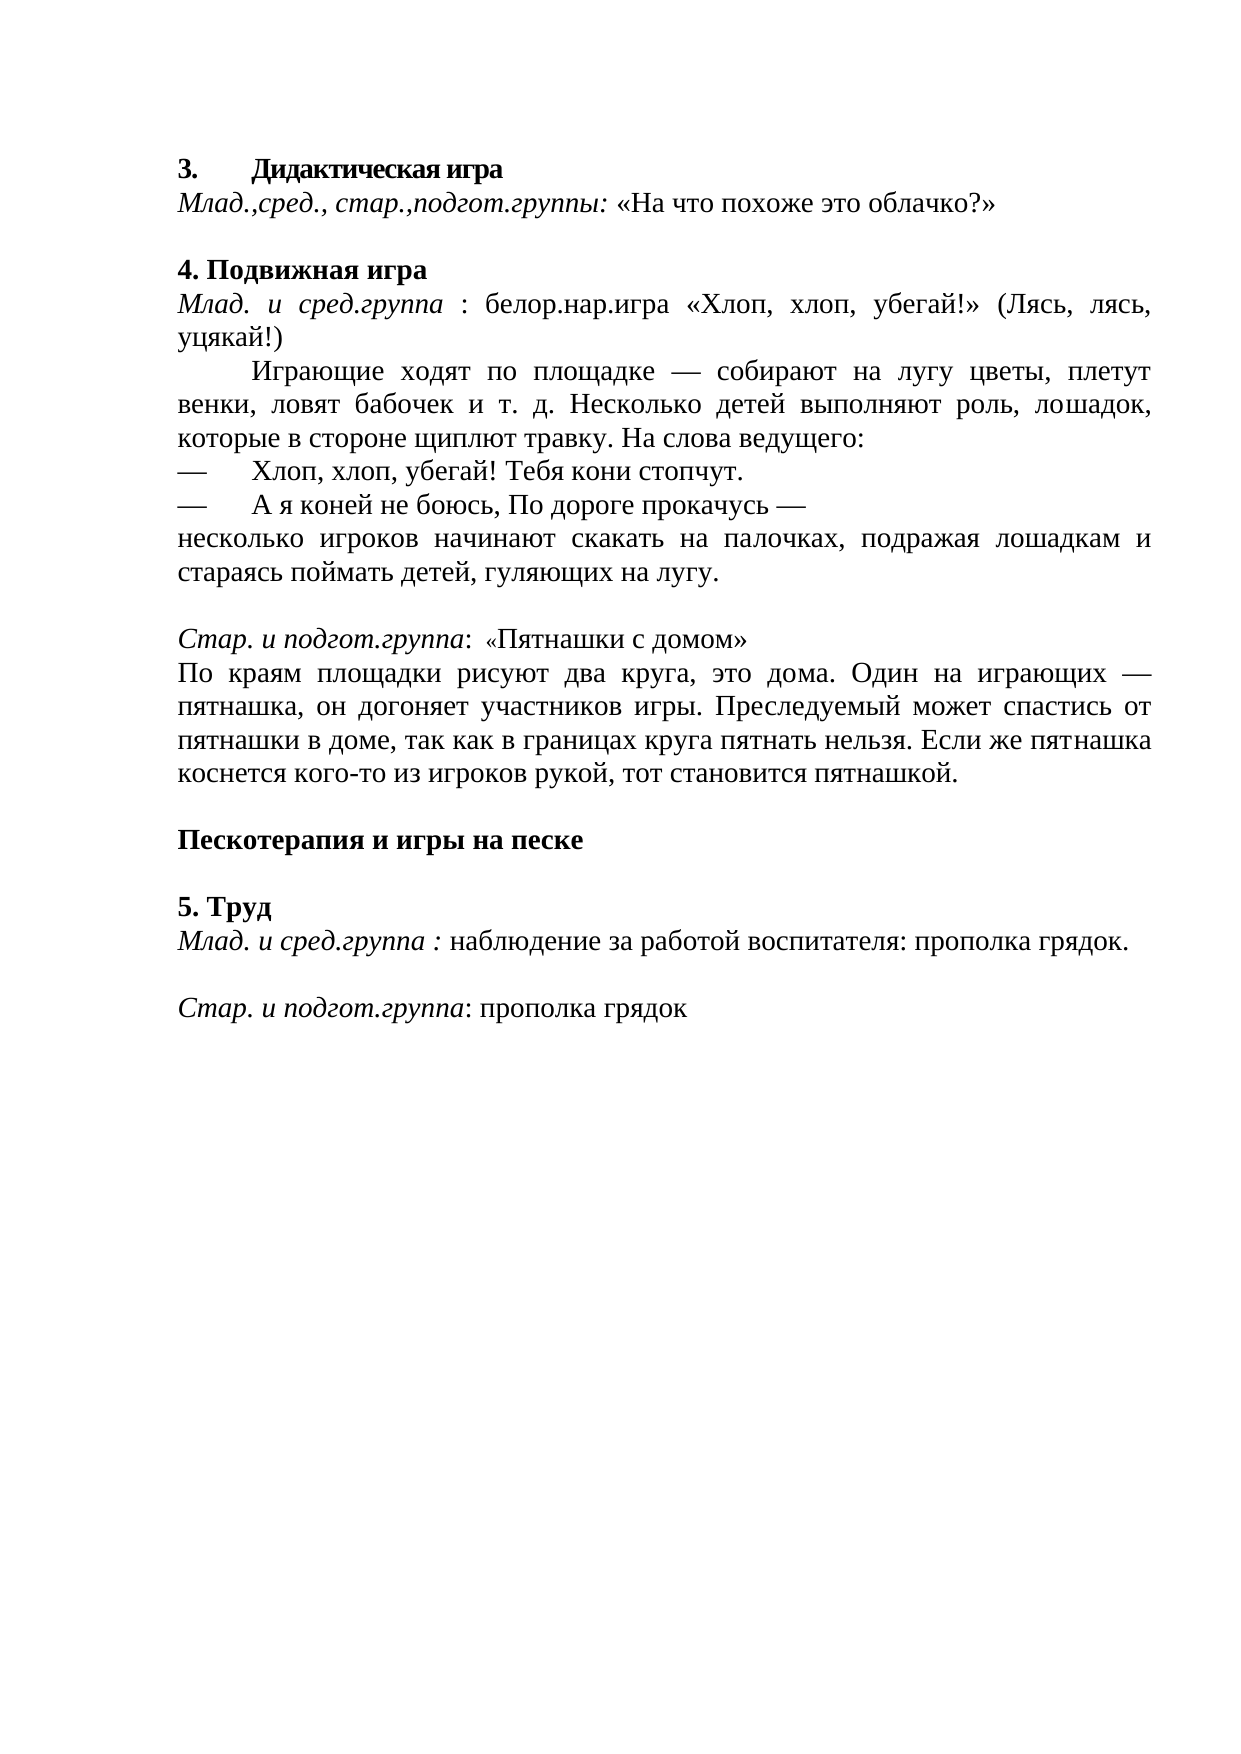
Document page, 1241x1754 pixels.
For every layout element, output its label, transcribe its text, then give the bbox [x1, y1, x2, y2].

text Млад.,сред., стар.,подгот.группы: «На что похоже это облачко?» [177, 185, 1152, 219]
text По краям площадки рисуют два круга, это дома. Один на играющих — пятнашка, он догоняет участников игры. Преследуемый может спастись от пятнашки в доме, так как в границах круга пятнать нельзя. Если же пятнашка коснется кого-то из игроков рукой, тот становится пятнашкой. [177, 655, 1152, 789]
text Играющие ходят по площадке — собирают на лугу цветы, плетут венки, ловят бабочек и т. д. Несколько детей выполняют роль, лошадок, которые в стороне щиплют травку. На слова ведущего: [177, 353, 1152, 453]
text Стар. и подгот.группа: «Пятнашки с домом» [177, 621, 1152, 655]
text несколько игроков начинают скакать на палочках, подражая лошадкам и стараясь поймать детей, гуляющих на лугу. [177, 521, 1152, 588]
text 3. Дидактическая игра [177, 152, 1152, 185]
text Стар. и подгот.группа: прополка грядок [177, 990, 1152, 1024]
text Млад. и сред.группа : белор.нар.игра «Хлоп, хлоп, убегай!» (Лясь, лясь, уцякай!) [177, 286, 1152, 353]
text Млад. и сред.группа : наблюдение за работой воспитателя: прополка грядок. [177, 923, 1152, 957]
text 5. Труд [177, 889, 1152, 923]
list А я коней не боюсь, По дороге прокачусь — [177, 487, 1152, 521]
list Хлоп, хлоп, убегай! Тебя кони стопчут. [177, 453, 1152, 487]
text Пескотерапия и игры на песке [177, 822, 1152, 856]
text 4. Подвижная игра [177, 252, 1152, 286]
